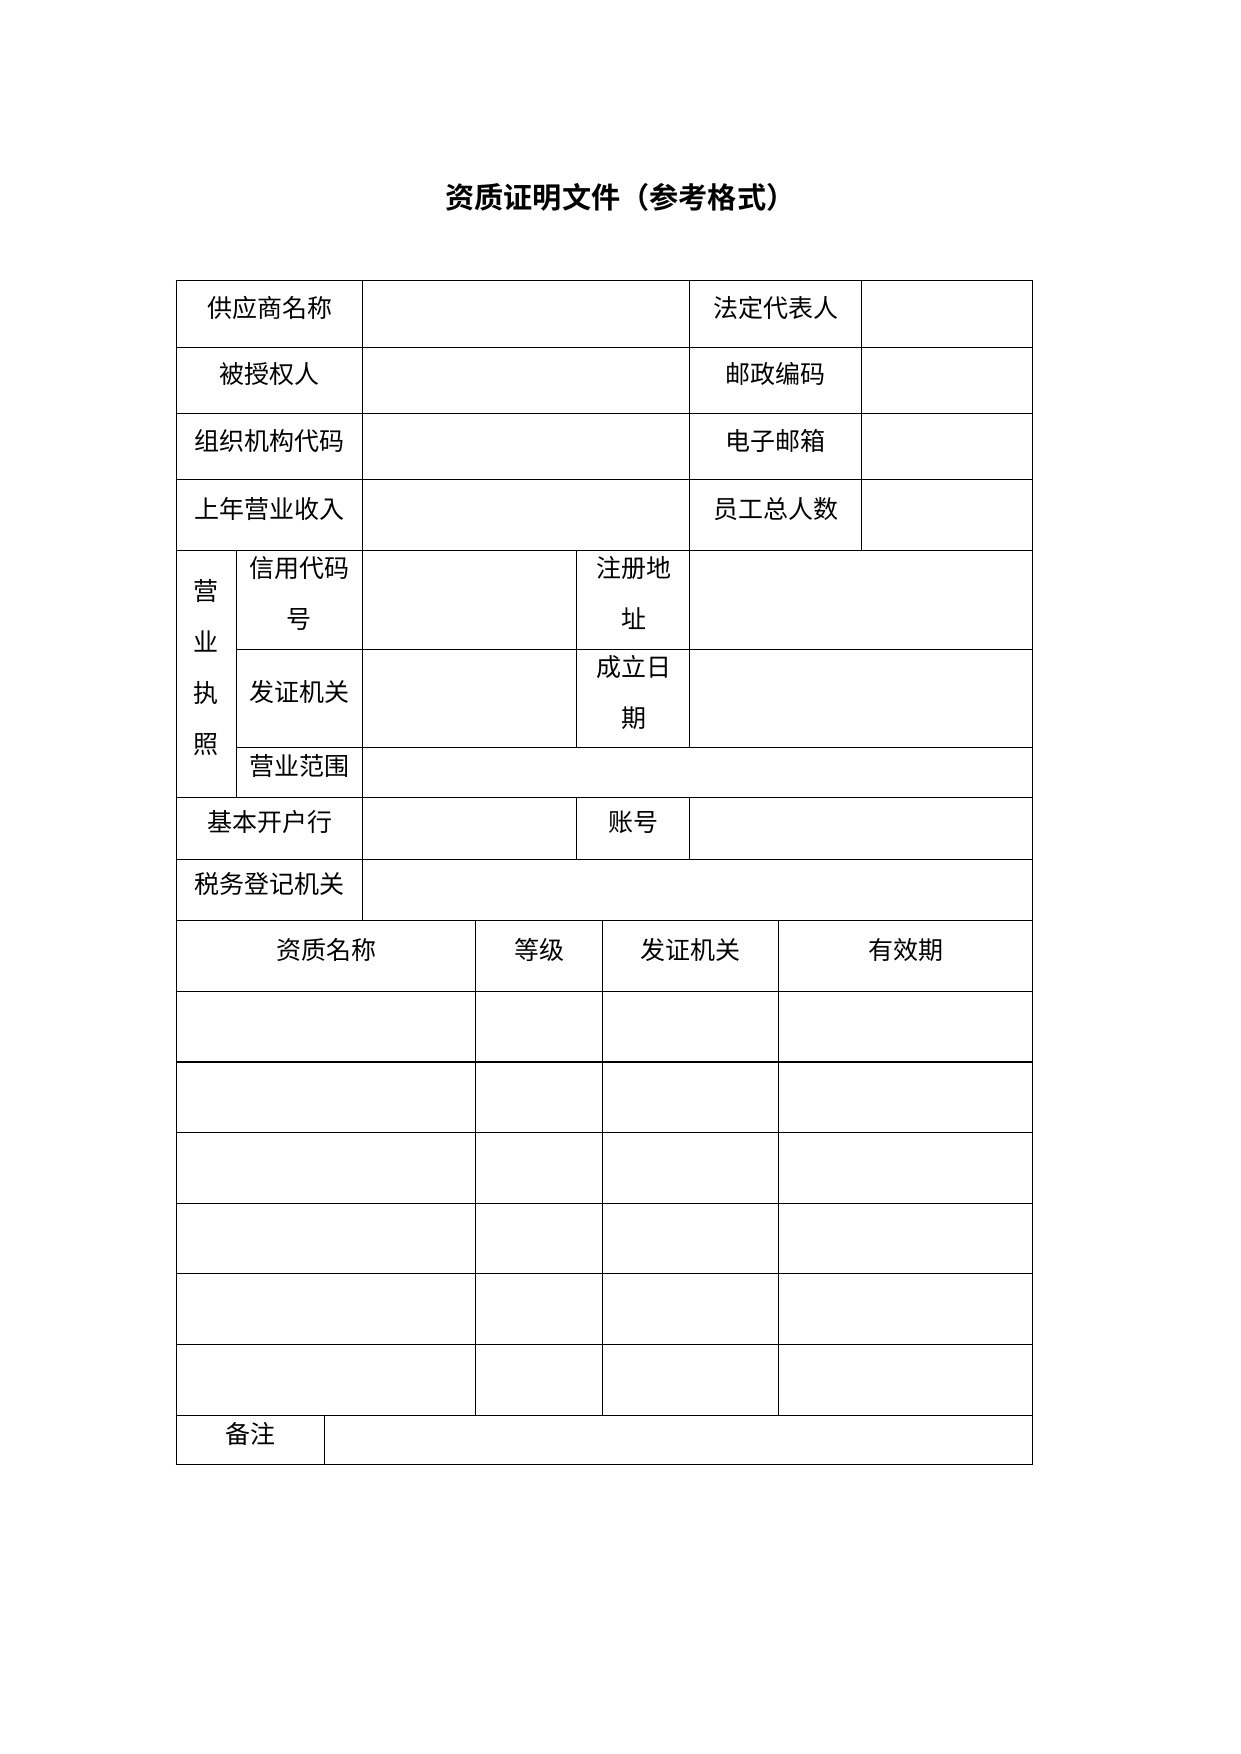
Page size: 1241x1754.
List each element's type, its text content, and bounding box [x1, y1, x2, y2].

table_cell [603, 992, 778, 1061]
table_cell [476, 1133, 602, 1203]
table_cell 信用代码号 [237, 551, 362, 648]
table_cell [363, 480, 689, 550]
table_cell 资质名称 [177, 921, 475, 991]
table_cell 组织机构代码 [177, 414, 362, 479]
table_cell [363, 748, 1032, 797]
table_cell [363, 348, 689, 413]
table_cell [603, 1063, 778, 1132]
table_cell [779, 992, 1032, 1061]
table_cell 员工总人数 [690, 480, 861, 550]
table_header [363, 281, 689, 347]
table_cell 营业范围 [237, 748, 362, 797]
table_cell 发证机关 [237, 650, 362, 747]
table_cell [862, 348, 1032, 413]
table_cell [476, 992, 602, 1061]
table_cell [779, 1204, 1032, 1273]
table_header [862, 281, 1032, 347]
table_cell [476, 1345, 602, 1414]
table_cell 注册地址 [577, 551, 689, 648]
table_cell [363, 414, 689, 479]
table_cell [603, 1133, 778, 1203]
table_cell 邮政编码 [690, 348, 861, 413]
table_cell 有效期 [779, 921, 1032, 991]
table_header 法定代表人 [690, 281, 861, 347]
table_cell 基本开户行 [177, 798, 362, 859]
table_cell [177, 992, 475, 1061]
table_cell [779, 1345, 1032, 1414]
table_cell 备注 [177, 1416, 324, 1464]
table_cell [325, 1416, 1032, 1464]
table_cell [177, 1133, 475, 1203]
table_cell [603, 1345, 778, 1414]
table_cell [690, 551, 1032, 648]
table_cell 税务登记机关 [177, 860, 362, 920]
subtitle 资质证明文件（参考格式） [187, 174, 1053, 217]
table_cell [363, 650, 576, 747]
table_cell 等级 [476, 921, 602, 991]
table_cell [779, 1274, 1032, 1344]
table_cell [779, 1063, 1032, 1132]
table_cell [177, 1063, 475, 1132]
table_cell [363, 860, 1032, 920]
table_cell [363, 798, 576, 859]
table_cell [177, 1274, 475, 1344]
table_cell [177, 1204, 475, 1273]
table_cell [862, 414, 1032, 479]
table_cell 发证机关 [603, 921, 778, 991]
table_cell 上年营业收入 [177, 480, 362, 550]
table_cell 被授权人 [177, 348, 362, 413]
table_cell [862, 480, 1032, 550]
table_cell 账号 [577, 798, 689, 859]
table_cell [690, 798, 1032, 859]
table_cell [476, 1063, 602, 1132]
table_cell [363, 551, 576, 648]
table_cell 成立日期 [577, 650, 689, 747]
table_cell [177, 1345, 475, 1414]
table_cell [779, 1133, 1032, 1203]
table_cell [476, 1204, 602, 1273]
table_cell [603, 1204, 778, 1273]
table_cell 电子邮箱 [690, 414, 861, 479]
table_cell [603, 1274, 778, 1344]
table_cell 营业执照 [177, 551, 236, 797]
table_header 供应商名称 [177, 281, 362, 347]
table_cell [690, 650, 1032, 747]
table_cell [476, 1274, 602, 1344]
